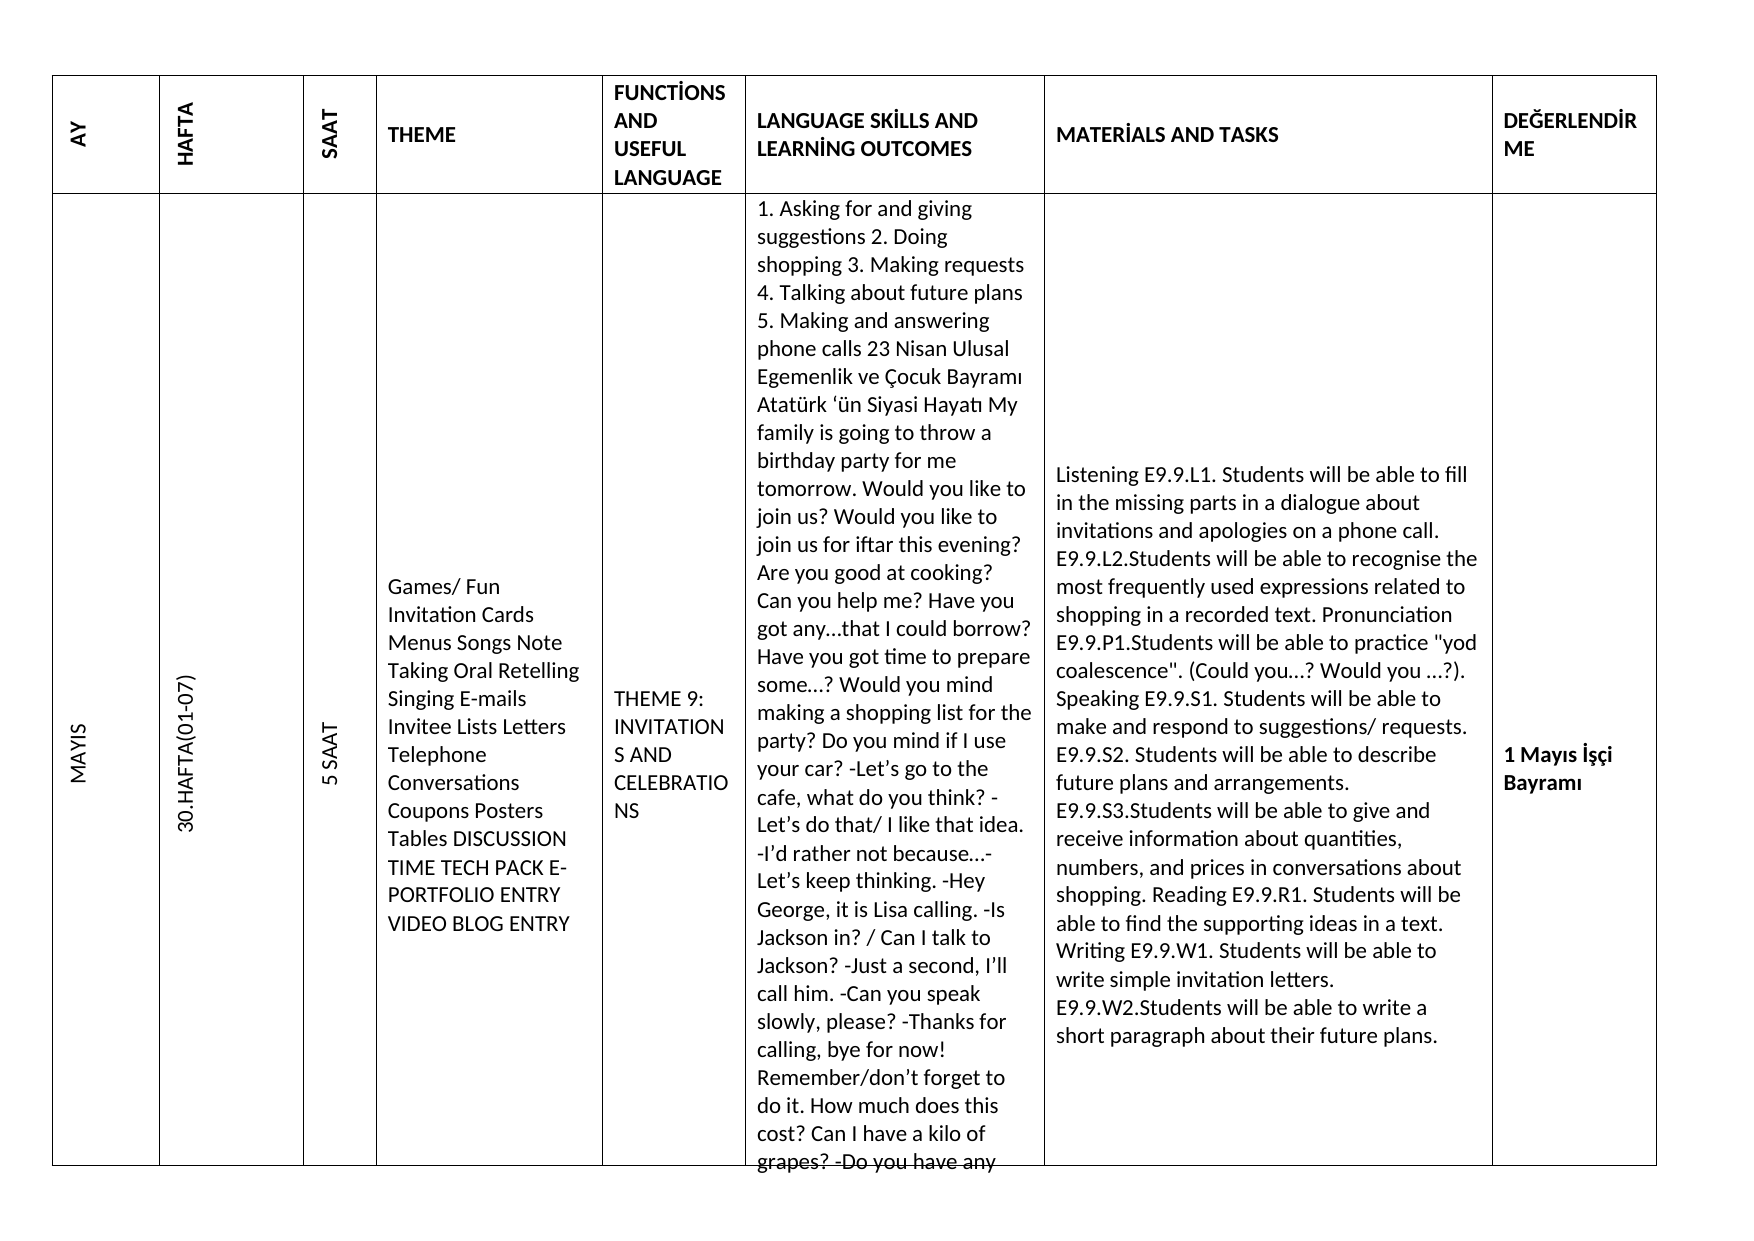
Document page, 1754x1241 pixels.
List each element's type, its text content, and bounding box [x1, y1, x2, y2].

table_cell 1 Mayıs İşçi Bayramı [1493, 194, 1656, 1165]
table_header AY [53, 76, 159, 193]
table_header SAAT [304, 76, 376, 193]
table_header DEĞERLENDİRME [1493, 76, 1656, 193]
table_cell THEME 9: INVITATIONS AND CELEBRATIONS [603, 194, 745, 1165]
table_header THEME [377, 76, 602, 193]
table_cell MAYIS [53, 194, 159, 1165]
table_cell 5 SAAT [304, 194, 376, 1165]
table_header MATERİALS AND TASKS [1045, 76, 1492, 193]
table_cell 30.HAFTA(01-07) [160, 194, 303, 1165]
table_header LANGUAGE SKİLLS AND LEARNİNG OUTCOMES [746, 76, 1044, 193]
table_header HAFTA [160, 76, 303, 193]
table_header FUNCTİONS AND USEFUL LANGUAGE [603, 76, 745, 193]
